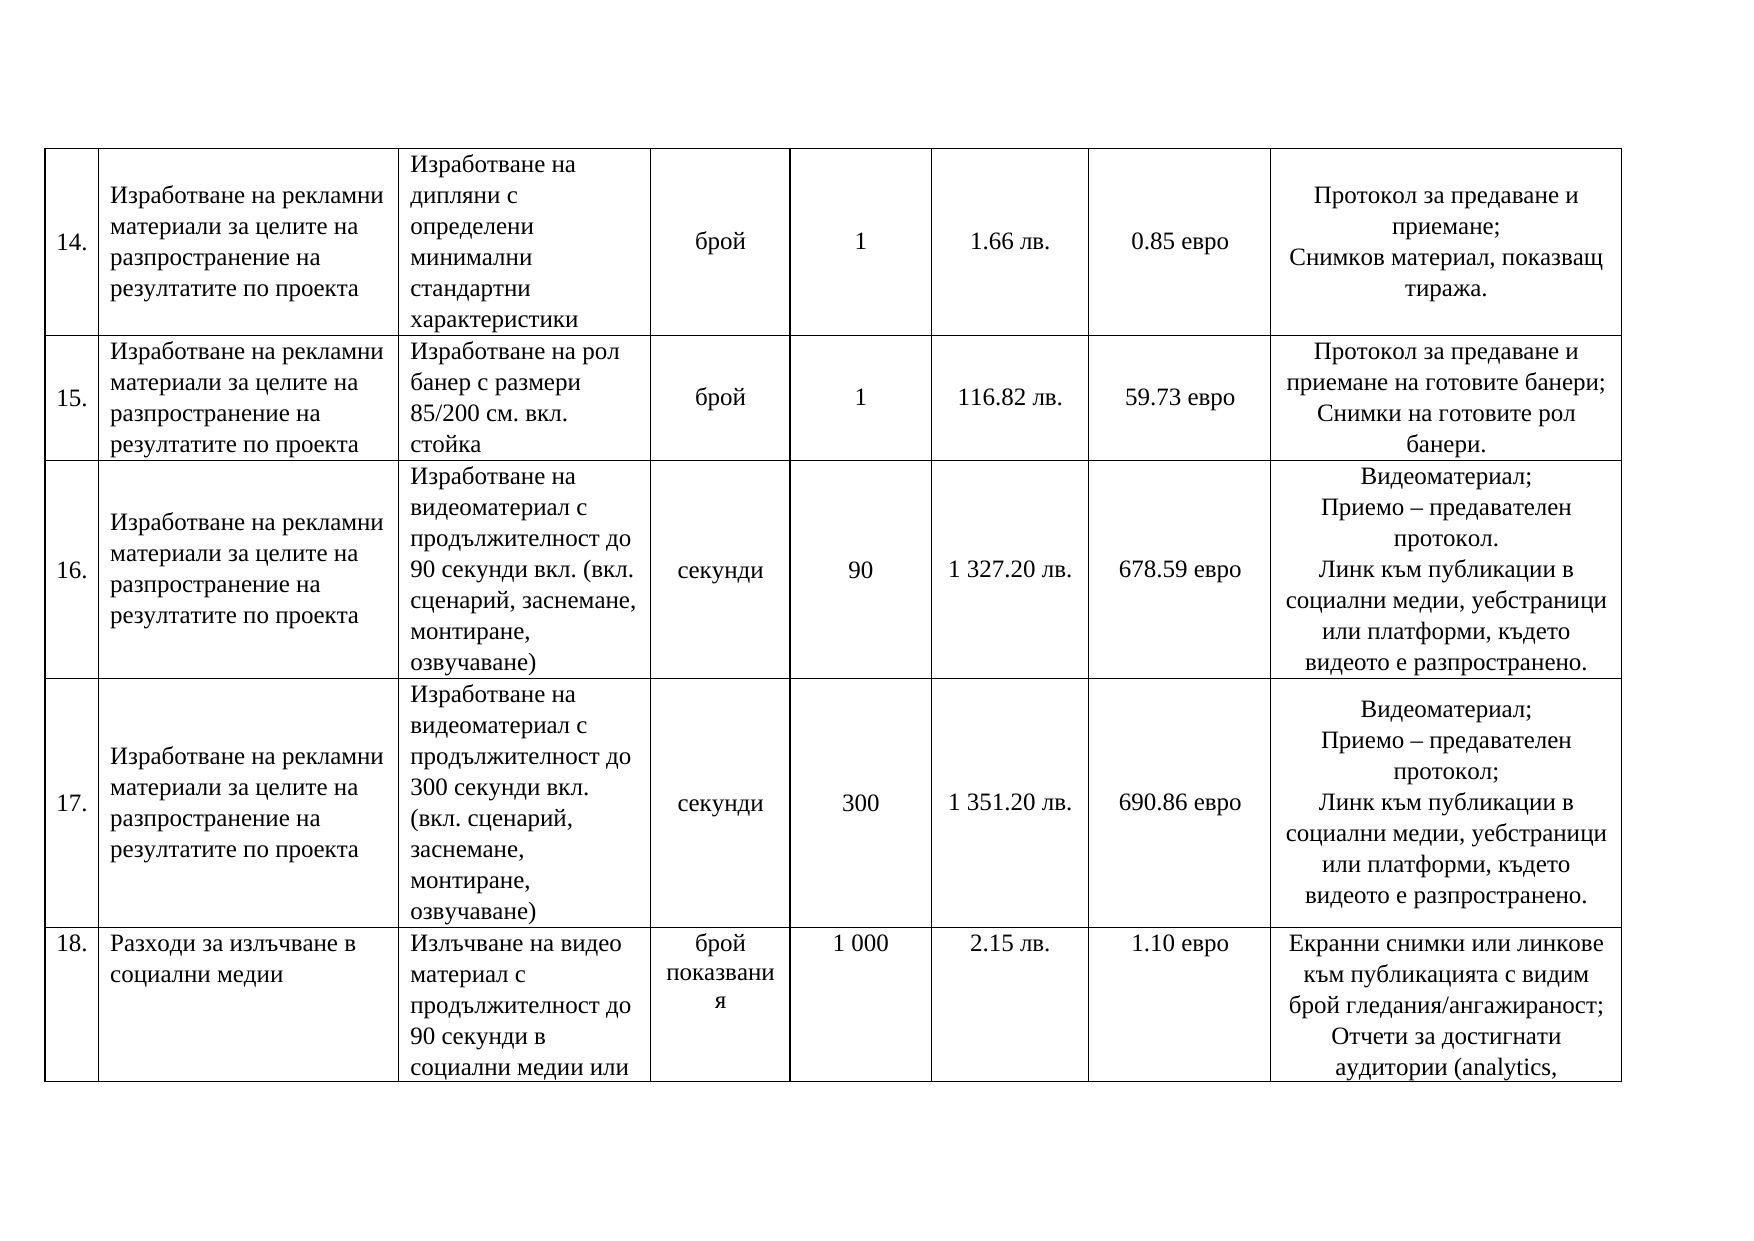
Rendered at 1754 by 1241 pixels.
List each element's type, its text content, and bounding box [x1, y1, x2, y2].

table_cell Видеоматериал; Приемо – предавателен протокол; Линк към публикации в социални медии, уебстраници или платформи, където видеото е разпространено. [1271, 679, 1621, 927]
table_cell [399, 928, 650, 1081]
table_cell 16. [46, 461, 98, 678]
table_cell 15. [46, 336, 98, 460]
table_cell 678.59 евро [1089, 461, 1270, 678]
table_cell брой [651, 149, 789, 335]
table_cell Изработване на видеоматериал с продължителност до 300 секунди вкл. (вкл. сценарий, заснемане, монтиране, озвучаване) [399, 679, 650, 927]
table_cell 59.73 евро [1089, 336, 1270, 460]
table_cell 1 000 [791, 928, 931, 1081]
table_cell 300 [791, 679, 931, 927]
table_cell 1 351.20 лв. [932, 679, 1088, 927]
table_cell Изработване на рекламни материали за целите на разпространение на резултатите по проекта [99, 461, 398, 678]
table_cell Изработване на рол банер с размери 85/200 см. вкл. стойка [399, 336, 650, 460]
table_cell 1 [791, 149, 931, 335]
table_cell 1 327.20 лв. [932, 461, 1088, 678]
table_cell 18. [46, 928, 98, 1081]
table_cell брой показвания [651, 928, 789, 1081]
table_cell Изработване на видеоматериал с продължителност до 90 секунди вкл. (вкл. сценарий, заснемане, монтиране, озвучаване) [399, 461, 650, 678]
table_cell Протокол за предаване и приемане; Снимков материал, показващ тиража. [1271, 149, 1621, 335]
table_cell брой [651, 336, 789, 460]
table_cell 14. [46, 149, 98, 335]
table_cell 1 [791, 336, 931, 460]
table_cell Изработване на рекламни материали за целите на разпространение на резултатите по проекта [99, 679, 398, 927]
table_cell 90 [791, 461, 931, 678]
table_cell секунди [651, 679, 789, 927]
table_cell 1.66 лв. [932, 149, 1088, 335]
table_cell 17. [46, 679, 98, 927]
table_cell Видеоматериал; Приемо – предавателен протокол. Линк към публикации в социални медии, уебстраници или платформи, където видеото е разпространено. [1271, 461, 1621, 678]
table_cell 116.82 лв. [932, 336, 1088, 460]
table_cell 1.10 евро [1089, 928, 1270, 1081]
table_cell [99, 149, 398, 335]
table_cell 690.86 евро [1089, 679, 1270, 927]
table_cell 2.15 лв. [932, 928, 1088, 1081]
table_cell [99, 928, 398, 1081]
table_cell Протокол за предаване и приемане на готовите банери; Снимки на готовите рол банери. [1271, 336, 1621, 460]
table_cell Изработване на рекламни материали за целите на разпространение на резултатите по проекта [99, 336, 398, 460]
table_cell секунди [651, 461, 789, 678]
table_cell Изработване на дипляни с определени минимални стандартни характеристики [399, 149, 650, 335]
table_cell 0.85 евро [1089, 149, 1270, 335]
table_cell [1271, 928, 1621, 1081]
